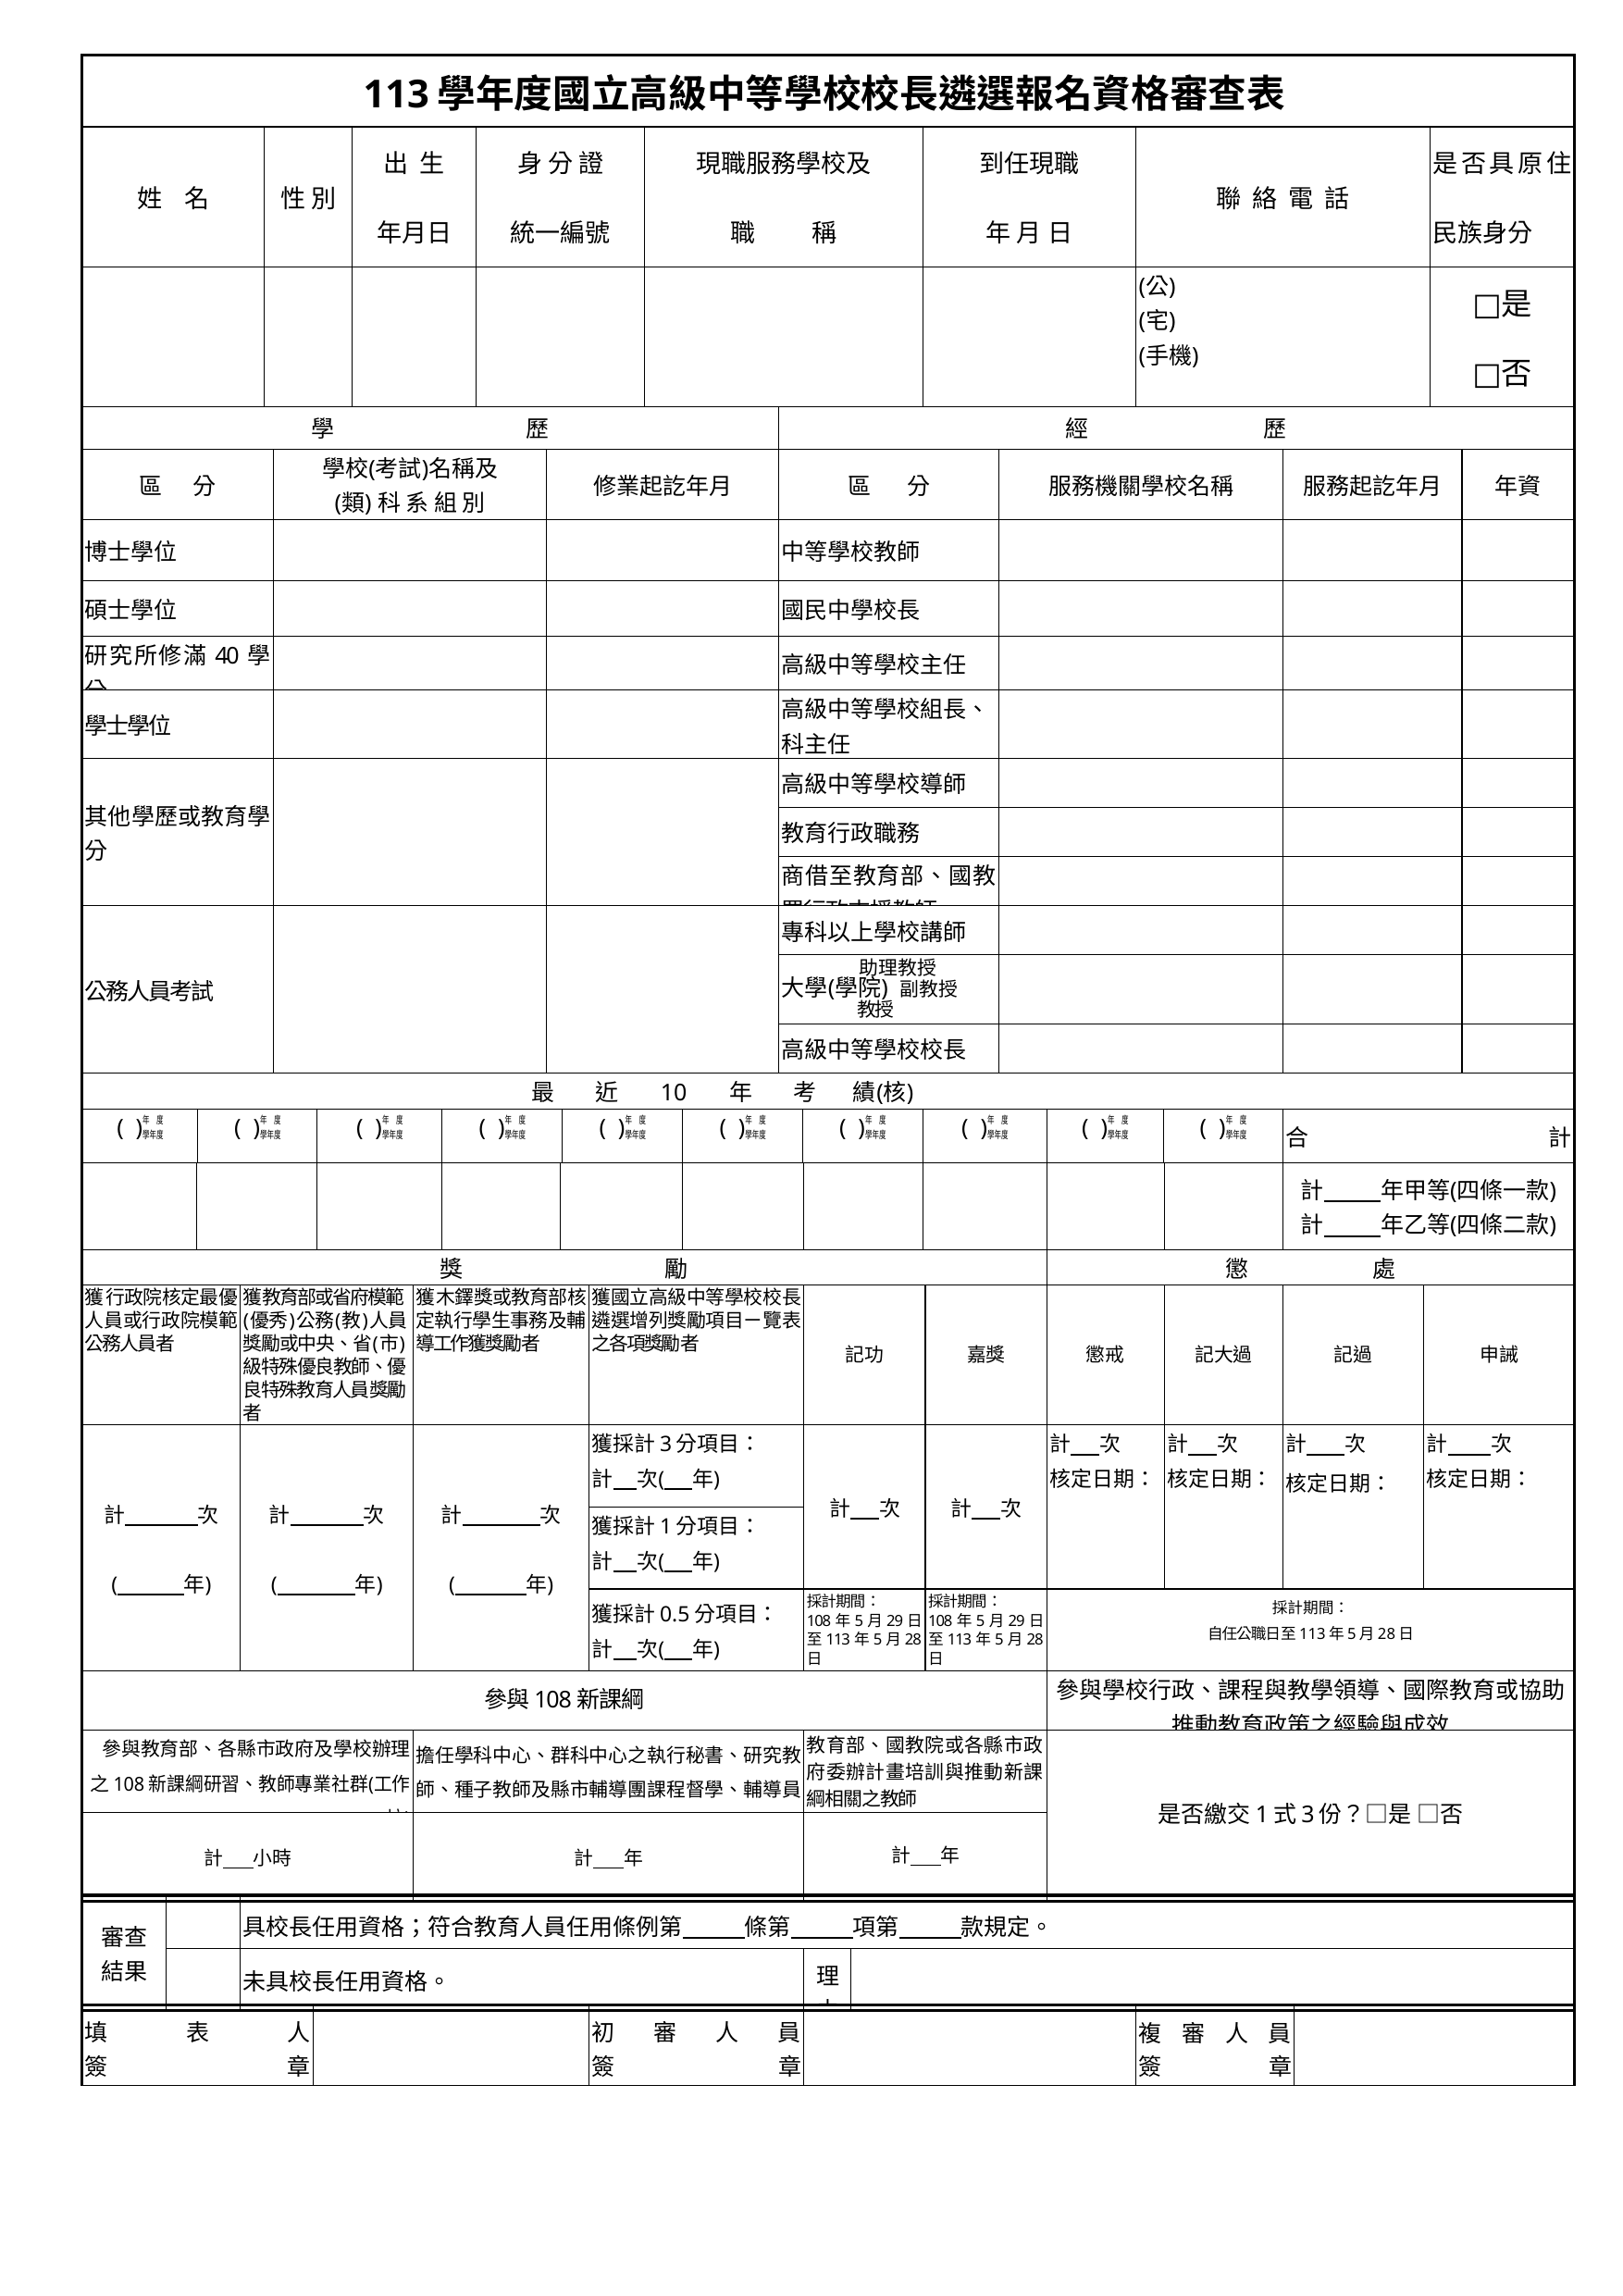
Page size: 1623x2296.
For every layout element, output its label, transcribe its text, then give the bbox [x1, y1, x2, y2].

table_cell 獲採計0.5分項目： 計 次( 年) [589, 1590, 803, 1670]
table_cell 聯 絡 電 話 [1136, 128, 1430, 266]
table_cell [804, 1163, 923, 1248]
table_cell [1463, 857, 1573, 905]
table_cell 高級中等學校組長、 科主任 [779, 690, 998, 758]
table_cell 年資 [1463, 450, 1573, 519]
table_cell [1283, 520, 1461, 580]
table_cell 博士學位 [83, 520, 273, 580]
table_cell 服務起訖年月 [1283, 450, 1461, 519]
table_cell [561, 1163, 682, 1248]
table_cell 記過 [1283, 1285, 1423, 1424]
table_cell 合計 [1283, 1110, 1573, 1162]
table_cell ( ) [803, 1110, 923, 1162]
table_cell 獲教育部或省府模範(優秀)公務(教)人員獎勵或中央、省(市)級特殊優良教師、優良特殊教育人員獎勵者 [241, 1285, 413, 1424]
table_cell 碩士學位 [83, 581, 273, 636]
table_cell 高級中等學校校長 [779, 1024, 998, 1073]
table_cell [547, 581, 778, 636]
table_cell 是否具原住民族身分 [1431, 128, 1573, 266]
table_cell 填表人 簽章 [83, 2012, 313, 2085]
table_cell ( ) [563, 1110, 682, 1162]
table_cell 是否繳交1式3份？□是 □否 [1047, 1731, 1573, 1893]
table_cell [1283, 581, 1461, 636]
table_cell [999, 690, 1282, 758]
table_cell [923, 1163, 1047, 1248]
table_cell [1463, 581, 1573, 636]
table_cell ( ) [1047, 1110, 1163, 1162]
table_cell 計 次 核定日期： [1424, 1425, 1573, 1588]
table_cell [1283, 690, 1461, 758]
table_cell 中等學校教師 [779, 520, 998, 580]
table_cell 高級中等學校主任 [779, 637, 998, 689]
table_cell 參與教育部、各縣市政府及學校辦理之108新課綱研習、教師專業社群(工作坊) [83, 1731, 413, 1812]
table_cell 懲戒 [1047, 1285, 1164, 1424]
table_cell 申誡 [1424, 1285, 1573, 1424]
table_cell [999, 857, 1282, 905]
table_cell 高級中等學校導師 [779, 759, 998, 807]
table_cell 區 分 [779, 450, 998, 519]
table_cell [999, 808, 1282, 856]
table_cell [1463, 759, 1573, 807]
table_cell 具校長任用資格；符合教育人員任用條例第 條第 項第 款規定。 [241, 1903, 1573, 1948]
table_cell 學士學位 [83, 690, 273, 758]
table_cell [999, 637, 1282, 689]
table_cell 計 次 核定日期： [1165, 1425, 1282, 1588]
table_cell 獲行政院核定最優人員或行政院模範公務人員者 [83, 1285, 240, 1424]
table_cell 身 分 證 統一編號 [477, 128, 644, 266]
table_cell [645, 267, 923, 405]
table_cell 姓 名 [83, 128, 264, 266]
table_cell [274, 690, 546, 758]
table_cell 計 次 [804, 1425, 924, 1588]
table_cell 學校(考試)名稱及 (類) 科 系 組 別 [274, 450, 546, 519]
table_cell 最 近 10 年 考 績(核) [83, 1074, 1573, 1109]
table_cell 計 年 [804, 1813, 1047, 1893]
table_cell 公務人員考試 [83, 906, 273, 1073]
table_cell 理由 [804, 1949, 850, 2003]
table_cell ( ) [683, 1110, 802, 1162]
table_cell 性 別 [265, 128, 352, 266]
table_cell ( ) [83, 1110, 197, 1162]
table_cell [274, 520, 546, 580]
table_cell 計 次 ( 年) [83, 1425, 240, 1670]
table_cell 計 小時 [83, 1813, 413, 1893]
table_cell [1283, 637, 1461, 689]
table_cell [314, 2012, 588, 2085]
table_cell 區 分 [83, 450, 273, 519]
table_cell [274, 906, 546, 1073]
table_cell [1047, 1163, 1164, 1248]
table_cell 採計期間： 自任公職日至113年5月28日 [1047, 1590, 1573, 1670]
table_cell 記大過 [1165, 1285, 1282, 1424]
table_cell [547, 520, 778, 580]
table_cell [197, 1163, 316, 1248]
table_cell [804, 2012, 1135, 2085]
table_cell ( ) [442, 1110, 562, 1162]
table_cell [1463, 690, 1573, 758]
table_cell [1295, 2012, 1573, 2085]
table_cell 採計期間： 108年5月29日至113年5月28日 [804, 1590, 924, 1670]
table_cell [999, 581, 1282, 636]
table_cell [547, 759, 778, 905]
table_cell 專科以上學校講師 [779, 906, 998, 954]
table_cell ( ) [923, 1110, 1047, 1162]
table_cell 教育行政職務 [779, 808, 998, 856]
table_cell [683, 1163, 803, 1248]
table_cell [547, 906, 778, 1073]
table_cell [851, 1949, 1573, 2003]
table_cell [547, 637, 778, 689]
table_cell [353, 267, 476, 405]
table_cell [999, 759, 1282, 807]
table_cell 經 歷 [779, 407, 1573, 449]
table_cell [1283, 955, 1461, 1024]
table_cell 修業起訖年月 [547, 450, 778, 519]
table_cell [1463, 955, 1573, 1024]
table_cell 參與學校行政、課程與教學領導、國際教育或協助推動教育政策之經驗與成效 [1047, 1671, 1573, 1730]
table_cell 審查 結果 [83, 1903, 166, 2003]
table_cell 擔任學科中心、群科中心之執行秘書、研究教師、種子教師及縣市輔導團課程督學、輔導員 [414, 1731, 803, 1812]
table_cell 嘉獎 [926, 1285, 1047, 1424]
table_cell [477, 267, 644, 405]
table_cell 其他學歷或教育學分 [83, 759, 273, 905]
table_cell 研究所修滿40學分 [83, 637, 273, 689]
table_cell 初審人員 簽章 [589, 2012, 803, 2085]
table_cell 參與108新課綱 [83, 1671, 1047, 1730]
table_cell [1463, 520, 1573, 580]
table_cell [1283, 857, 1461, 905]
table_cell [1463, 808, 1573, 856]
table_cell 計 年甲等(四條一款) 計 年乙等(四條二款) [1283, 1163, 1573, 1248]
table_cell 獲木鐸獎或教育部核定執行學生事務及輔導工作獲獎勵者 [414, 1285, 588, 1424]
table_cell 複審人員 簽章 [1136, 2012, 1294, 2085]
table_cell 計 次 ( 年) [414, 1425, 588, 1670]
table_cell 出 生 年月日 [353, 128, 476, 266]
table_cell [1283, 808, 1461, 856]
table_cell 獲國立高級中等學校校長遴選增列獎勵項目ㄧ覽表之各項獎勵者 [589, 1285, 803, 1424]
table_cell 採計期間： 108年5月29日至113年5月28日 [926, 1590, 1047, 1670]
table_cell [999, 520, 1282, 580]
table_cell 服務機關學校名稱 [999, 450, 1282, 519]
table_cell 獎 勵 [83, 1250, 1047, 1285]
table_cell 記功 [804, 1285, 924, 1424]
table_cell 計 次 [926, 1425, 1047, 1588]
table_cell [274, 759, 546, 905]
table_cell [1283, 1024, 1461, 1073]
table_cell [547, 690, 778, 758]
table_cell 獲採計1分項目： 計 次( 年) [589, 1508, 803, 1588]
table_cell [274, 581, 546, 636]
table_cell [167, 1949, 240, 2003]
table_cell 計 次 ( 年) [241, 1425, 413, 1670]
table_cell 商借至教育部、國教署行政支援教師 [779, 857, 998, 905]
table_cell ( ) [317, 1110, 441, 1162]
table_cell 教育部、國教院或各縣市政府委辦計畫培訓與推動新課綱相關之教師 [804, 1731, 1047, 1812]
table_cell [999, 1024, 1282, 1073]
table_cell 學 歷 [83, 407, 778, 449]
table_cell [265, 267, 352, 405]
table_cell [317, 1163, 441, 1248]
table_header 113學年度國立高級中等學校校長遴選報名資格審查表 [83, 56, 1573, 126]
table_cell [1283, 906, 1461, 954]
table_cell [999, 906, 1282, 954]
table_cell [167, 1903, 240, 1948]
table_cell [999, 955, 1282, 1024]
table_cell [1165, 1163, 1282, 1248]
table_cell 獲採計3分項目： 計 次( 年) [589, 1425, 803, 1507]
table_cell 國民中學校長 [779, 581, 998, 636]
table_cell [83, 267, 264, 405]
table_cell (公) (宅) (手機) [1136, 267, 1430, 405]
table_cell [923, 267, 1135, 405]
table_cell 計 年 [414, 1813, 803, 1893]
table_cell 到任現職 年 月 日 [923, 128, 1135, 266]
table_cell [274, 637, 546, 689]
table_cell [83, 1163, 196, 1248]
table_cell [1463, 906, 1573, 954]
table_cell □是 □否 [1431, 267, 1573, 405]
table_cell 懲 處 [1047, 1250, 1573, 1285]
table_cell [1463, 637, 1573, 689]
table_cell [1463, 1024, 1573, 1073]
table_cell 現職服務學校及 職 稱 [645, 128, 923, 266]
table_cell [442, 1163, 560, 1248]
table_cell ( ) [198, 1110, 316, 1162]
table_cell [1283, 759, 1461, 807]
table_cell 未具校長任用資格。 [241, 1949, 803, 2003]
table_cell 助理教授 大學(學院) 副教授 教授 [779, 955, 998, 1024]
table_cell 計 次 核定日期： [1047, 1425, 1164, 1588]
table_cell 計 次 核定日期： [1283, 1425, 1423, 1588]
table_cell ( ) [1164, 1110, 1282, 1162]
